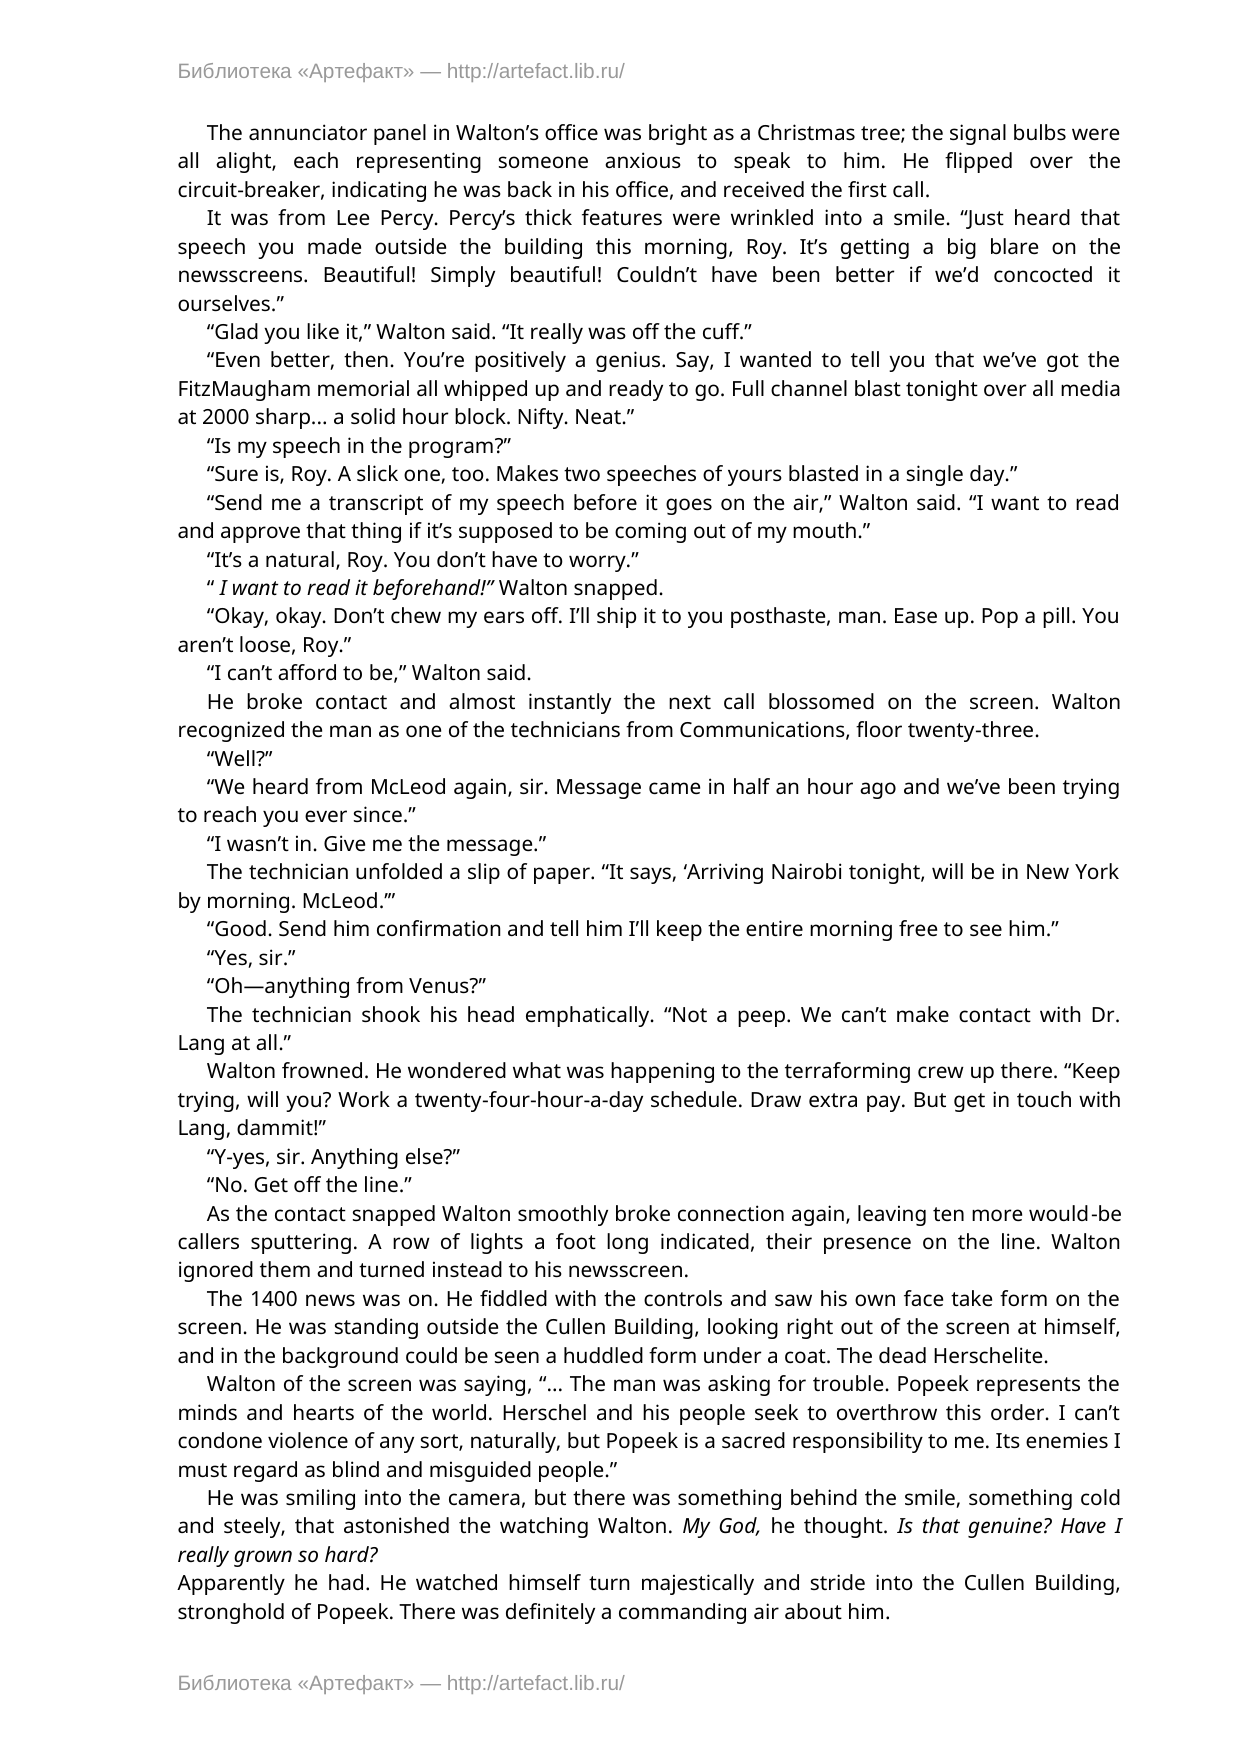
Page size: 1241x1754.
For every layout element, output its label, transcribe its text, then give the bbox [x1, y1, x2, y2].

text “Yes, sir.” [177, 943, 1122, 971]
text It was from Lee Percy. Percy’s thick features were wrinkled into a smile. “Just heard that speech you made outside the building this morning, Roy. It’s getting a big blare on the newsscreens. Beautiful! Simply beautiful! Couldn’t have been better if we’d concocted it ourselves.” [177, 203, 1122, 317]
text “ I want to read it beforehand!” Walton snapped. [177, 573, 1122, 602]
text “I can’t afford to be,” Walton said. [177, 658, 1122, 687]
text “Y-yes, sir. Anything else?” [177, 1142, 1122, 1170]
text Walton frowned. He wondered what was happening to the terraforming crew up there. “Keep trying, will you? Work a twenty-four-hour-a-day schedule. Draw extra pay. But get in touch with Lang, dammit!” [177, 1057, 1122, 1142]
text He was smiling into the camera, but there was something behind the smile, something cold and steely, that astonished the watching Walton. My God, he thought. Is that genuine? Have I really grown so hard? Apparently he had. He watched himself turn majestically and stride into the Cullen Building, stronghold of Popeek. There was definitely a commanding air about him. [177, 1483, 1122, 1625]
text “It’s a natural, Roy. You don’t have to worry.” [177, 545, 1122, 573]
text The annunciator panel in Walton’s office was bright as a Christmas tree; the signal bulbs were all alight, each representing someone anxious to speak to him. He flipped over the circuit-breaker, indicating he was back in his office, and received the first call. [177, 118, 1122, 203]
text “We heard from McLeod again, sir. Message came in half an hour ago and we’ve been trying to reach you ever since.” [177, 772, 1122, 829]
text “Send me a transcript of my speech before it goes on the air,” Walton said. “I want to read and approve that thing if it’s supposed to be coming out of my mouth.” [177, 488, 1122, 545]
text The technician unfolded a slip of paper. “It says, ‘Arriving Nairobi tonight, will be in New York by morning. McLeod.’” [177, 857, 1122, 914]
text “Glad you like it,” Walton said. “It really was off the cuff.” [177, 317, 1122, 346]
text “I wasn’t in. Give me the message.” [177, 829, 1122, 857]
text “Well?” [177, 744, 1122, 772]
text “Oh—anything from Venus?” [177, 971, 1122, 1000]
text The 1400 news was on. He fiddled with the controls and saw his own face take form on the screen. He was standing outside the Cullen Building, looking right out of the screen at himself, and in the background could be seen a huddled form under a coat. The dead Herschelite. [177, 1284, 1122, 1369]
text He broke contact and almost instantly the next call blossomed on the screen. Walton recognized the man as one of the technicians from Communications, floor twenty-three. [177, 687, 1122, 744]
text “Sure is, Roy. A slick one, too. Makes two speeches of yours blasted in a single day.” [177, 459, 1122, 488]
text Walton of the screen was saying, “... The man was asking for trouble. Popeek represents the minds and hearts of the world. Herschel and his people seek to overthrow this order. I can’t condone violence of any sort, naturally, but Popeek is a sacred responsibility to me. Its enemies I must regard as blind and misguided people.” [177, 1369, 1122, 1483]
text “Is my speech in the program?” [177, 431, 1122, 459]
text The technician shook his head emphatically. “Not a peep. We can’t make contact with Dr. Lang at all.” [177, 1000, 1122, 1057]
text “Okay, okay. Don’t chew my ears off. I’ll ship it to you posthaste, man. Ease up. Pop a pill. You aren’t loose, Roy.” [177, 602, 1122, 658]
text “No. Get off the line.” [177, 1170, 1122, 1199]
text As the contact snapped Walton smoothly broke connection again, leaving ten more would-be callers sputtering. A row of lights a foot long indicated, their presence on the line. Walton ignored them and turned instead to his newsscreen. [177, 1199, 1122, 1284]
text “Even better, then. You’re positively a genius. Say, I wanted to tell you that we’ve got the FitzMaugham memorial all whipped up and ready to go. Full channel blast tonight over all media at 2000 sharp... a solid hour block. Nifty. Neat.” [177, 346, 1122, 431]
text “Good. Send him confirmation and tell him I’ll keep the entire morning free to see him.” [177, 914, 1122, 943]
